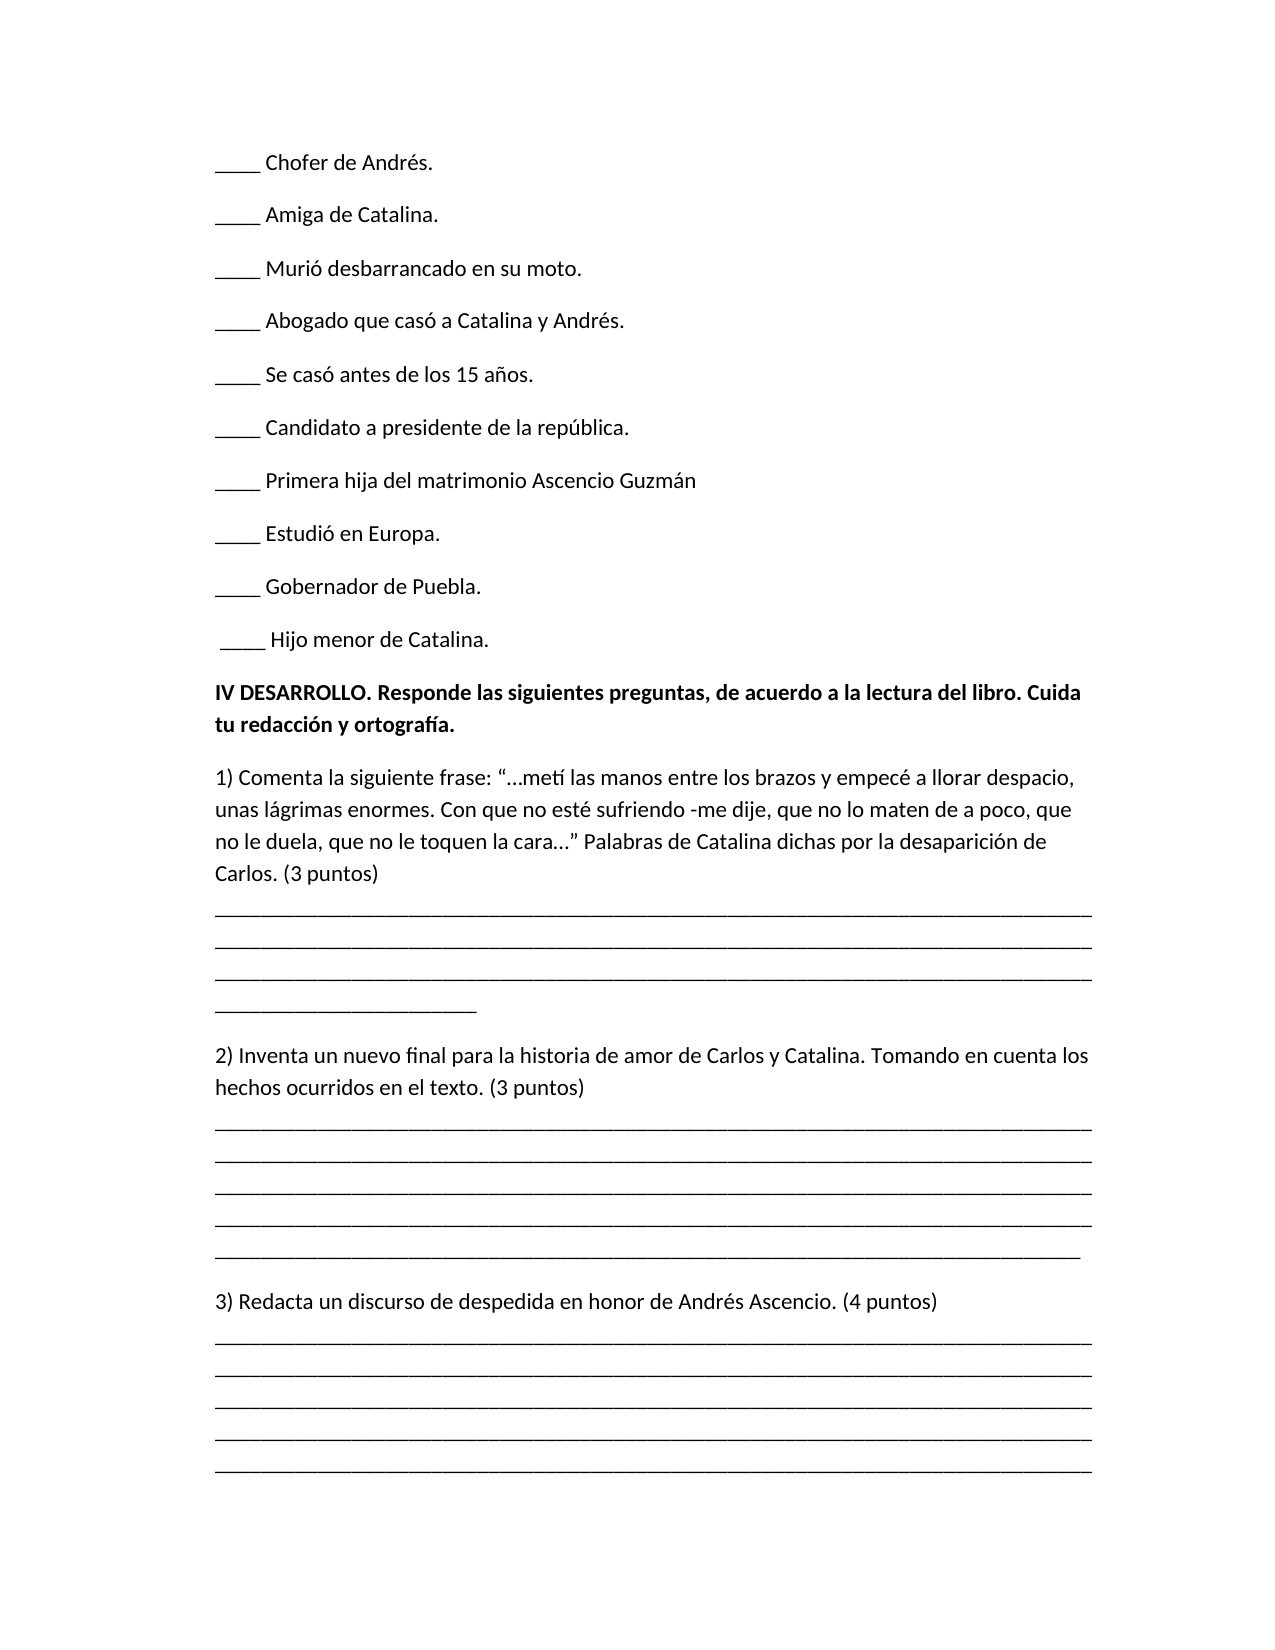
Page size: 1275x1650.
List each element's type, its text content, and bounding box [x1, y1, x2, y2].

text ____ Primera hija del matrimonio Ascencio Guzmán [215, 466, 1098, 494]
text ____ Se casó antes de los 15 años. [215, 360, 1098, 388]
text 1) Comenta la siguiente frase: “…metí las manos entre los brazos y empecé a llorar despacio, unas lágrimas enormes. Con que no esté sufriendo -me dije, que no lo maten de a poco, que no le duela, que no le toquen la cara…” Palabras de Catalina dichas por la desaparición de Carlos. (3 puntos) ______________________________________________________________________________________________________________________________________________________________________________________________________________________________________________________________ [215, 763, 1098, 1016]
text ____ Murió desbarrancado en su moto. [215, 254, 1098, 282]
text IV DESARROLLO. Responde las siguientes preguntas, de acuerdo a la lectura del libro. Cuida tu redacción y ortografía. [215, 678, 1098, 738]
text ____ Estudió en Europa. [215, 519, 1098, 547]
text ____ Chofer de Andrés. [215, 148, 1098, 176]
text 2) Inventa un nuevo final para la historia de amor de Carlos y Catalina. Tomando en cuenta los hechos ocurridos en el texto. (3 puntos) ________________________________________________________________________________________________________________________________________________________________________________________________________________________________________________________________________________________________________________________________________________________________________________________________ [215, 1041, 1098, 1262]
text 3) Redacta un discurso de despedida en honor de Andrés Ascencio. (4 puntos) _________________________________________________________________________________________________________________________________________________________________________________________________________________________________________________________________________________________________________________________________________________________________________________________________ [215, 1287, 1098, 1476]
text ____ Hijo menor de Catalina. [215, 625, 1098, 653]
text ____ Candidato a presidente de la república. [215, 413, 1098, 441]
text ____ Amiga de Catalina. [215, 201, 1098, 229]
text ____ Gobernador de Puebla. [215, 572, 1098, 600]
text ____ Abogado que casó a Catalina y Andrés. [215, 307, 1098, 335]
